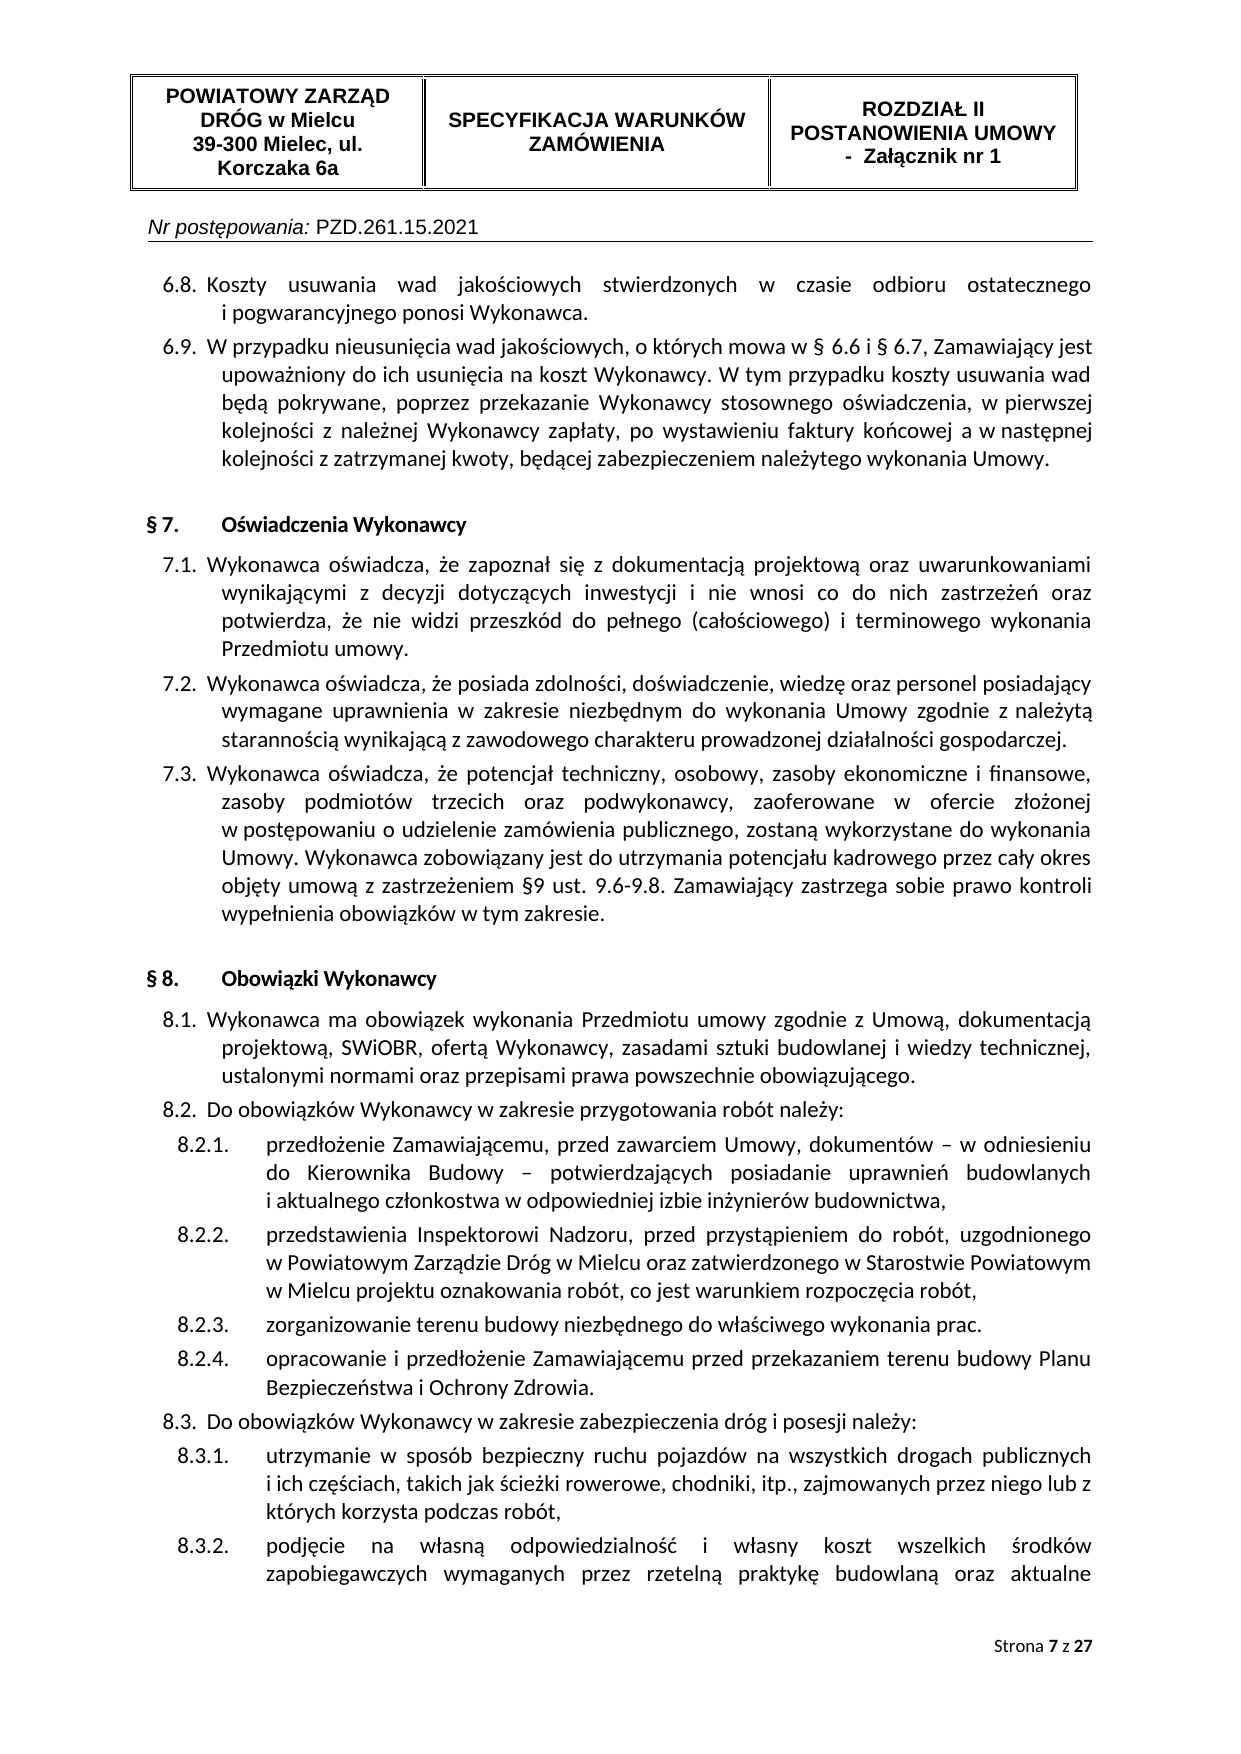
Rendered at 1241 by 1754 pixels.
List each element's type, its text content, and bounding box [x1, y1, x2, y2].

subtitle Wykonawca oświadcza, że zapoznał się z dokumentacją projektową oraz uwarunkowaniami wynikającymi z decyzji dotyczących inwestycji i nie wnosi co do nich zastrzeżeń oraz potwierdza, że nie widzi przeszkód do pełnego (całościowego) i terminowego wykonania Przedmiotu umowy. [162, 550, 1093, 662]
subtitle Wykonawca oświadcza, że posiada zdolności, doświadczenie, wiedzę oraz personel posiadający wymagane uprawnienia w zakresie niezbędnym do wykonania Umowy zgodnie z należytą starannością wynikającą z zawodowego charakteru prowadzonej działalności gospodarczej. [162, 669, 1093, 753]
subtitle Oświadczenia Wykonawcy [162, 510, 1093, 538]
subtitle utrzymanie w sposób bezpieczny ruchu pojazdów na wszystkich drogach publicznych i ich częściach, takich jak ścieżki rowerowe, chodniki, itp., zajmowanych przez niego lub z których korzysta podczas robót, [177, 1441, 1093, 1525]
subtitle zorganizowanie terenu budowy niezbędnego do właściwego wykonania prac. [177, 1310, 1093, 1338]
subtitle Koszty usuwania wad jakościowych stwierdzonych w czasie odbioru ostatecznego i pogwarancyjnego ponosi Wykonawca. [162, 270, 1093, 326]
subtitle przedstawienia Inspektorowi Nadzoru, przed przystąpieniem do robót, uzgodnionego w Powiatowym Zarządzie Dróg w Mielcu oraz zatwierdzonego w Starostwie Powiatowym w Mielcu projektu oznakowania robót, co jest warunkiem rozpoczęcia robót, [177, 1220, 1093, 1304]
subtitle Do obowiązków Wykonawcy w zakresie przygotowania robót należy: [162, 1095, 1093, 1123]
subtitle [177, 1531, 1093, 1587]
subtitle opracowanie i przedłożenie Zamawiającemu przed przekazaniem terenu budowy Planu Bezpieczeństwa i Ochrony Zdrowia. [177, 1344, 1093, 1401]
subtitle Wykonawca oświadcza, że potencjał techniczny, osobowy, zasoby ekonomiczne i finansowe, zasoby podmiotów trzecich oraz podwykonawcy, zaoferowane w ofercie złożonej w postępowaniu o udzielenie zamówienia publicznego, zostaną wykorzystane do wykonania Umowy. Wykonawca zobowiązany jest do utrzymania potencjału kadrowego przez cały okres objęty umową z zastrzeżeniem §9 ust. 9.6-9.8. Zamawiający zastrzega sobie prawo kontroli wypełnienia obowiązków w tym zakresie. [162, 759, 1093, 927]
subtitle przedłożenie Zamawiającemu, przed zawarciem Umowy, dokumentów – w odniesieniu do Kierownika Budowy – potwierdzających posiadanie uprawnień budowlanych i aktualnego członkostwa w odpowiedniej izbie inżynierów budownictwa, [177, 1130, 1093, 1214]
subtitle W przypadku nieusunięcia wad jakościowych, o których mowa w § 6.6 i § 6.7, Zamawiający jest upoważniony do ich usunięcia na koszt Wykonawcy. W tym przypadku koszty usuwania wad będą pokrywane, poprzez przekazanie Wykonawcy stosownego oświadczenia, w pierwszej kolejności z należnej Wykonawcy zapłaty, po wystawieniu faktury końcowej a w następnej kolejności z zatrzymanej kwoty, będącej zabezpieczeniem należytego wykonania Umowy. [162, 332, 1093, 472]
subtitle Do obowiązków Wykonawcy w zakresie zabezpieczenia dróg i posesji należy: [162, 1407, 1093, 1435]
subtitle Obowiązki Wykonawcy [162, 964, 1093, 993]
subtitle Wykonawca ma obowiązek wykonania Przedmiotu umowy zgodnie z Umową, dokumentacją projektową, SWiOBR, ofertą Wykonawcy, zasadami sztuki budowlanej i wiedzy technicznej, ustalonymi normami oraz przepisami prawa powszechnie obowiązującego. [162, 1005, 1093, 1089]
